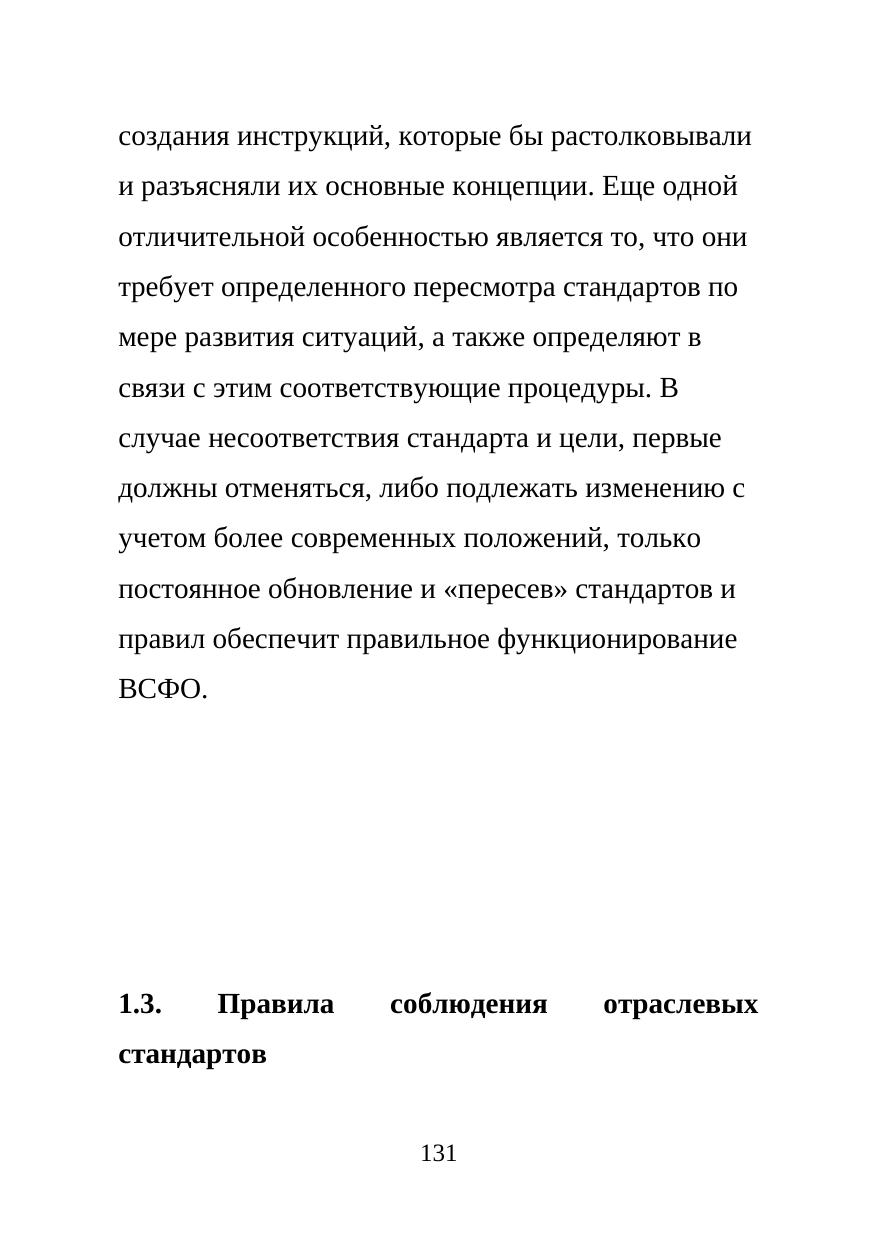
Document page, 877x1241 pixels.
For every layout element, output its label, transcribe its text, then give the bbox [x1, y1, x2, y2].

text 1.3. Правила соблюдения отраслевых стандартов [118, 986, 759, 1070]
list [118, 118, 759, 705]
